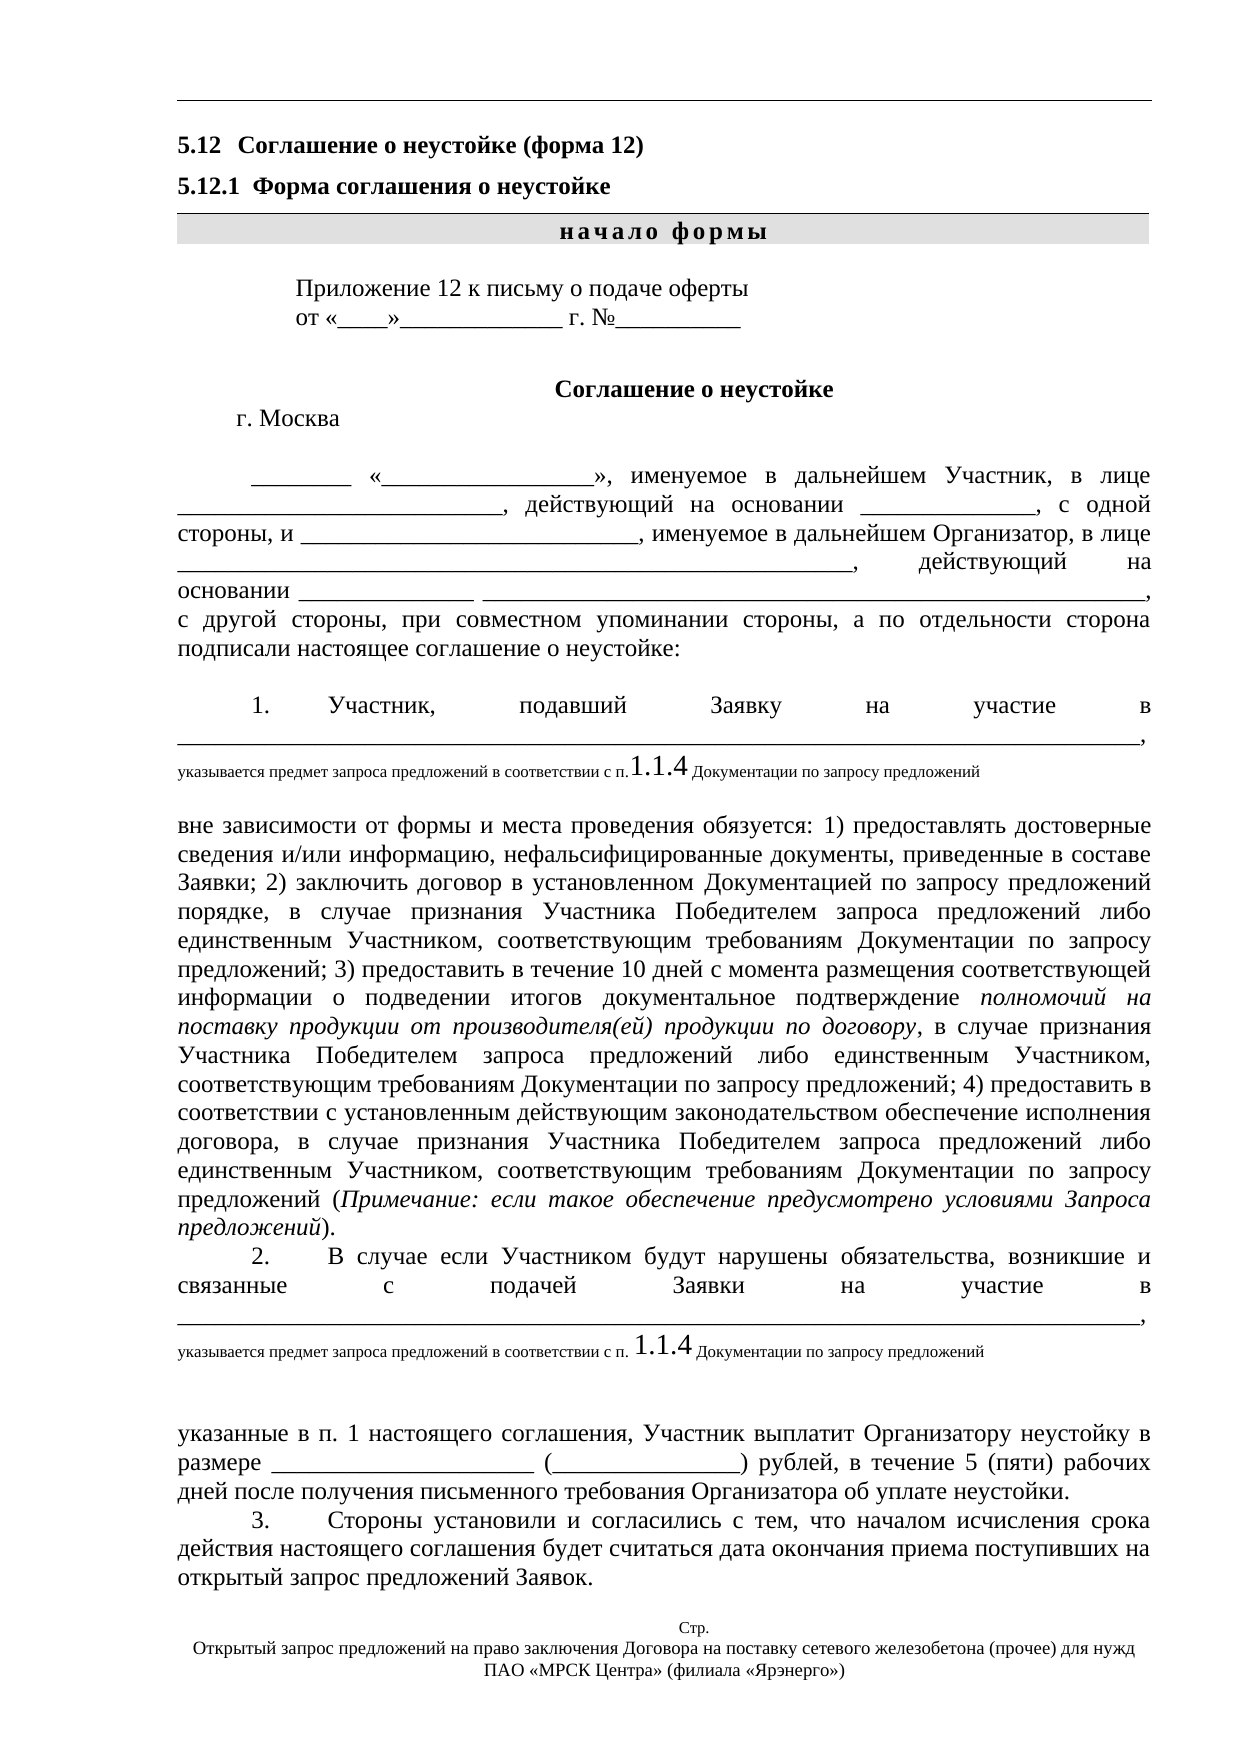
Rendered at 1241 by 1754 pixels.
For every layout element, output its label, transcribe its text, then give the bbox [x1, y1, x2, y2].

text вне зависимости от формы и места проведения обязуется: 1) предоставлять достоверные сведения и/или информацию, нефальсифицированные документы, приведенные в составе Заявки; 2) заключить договор в установленном Документацией по запросу предложений порядке, в случае признания Участника Победителем запроса предложений либо единственным Участником, соответствующим требованиям Документации по запросу предложений; 3) предоставить в течение 10 дней с момента размещения соответствующей информации о подведении итогов документальное подтверждение полномочий на поставку продукции от производителя(ей) продукции по договору, в случае признания Участника Победителем запроса предложений либо единственным Участником, соответствующим требованиям Документации по запросу предложений; 4) предоставить в соответствии с установленным действующим законодательством обеспечение исполнения договора, в случае признания Участника Победителем запроса предложений либо единственным Участником, соответствующим требованиям Документации по запросу предложений (Примечание: если такое обеспечение предусмотрено условиями Запроса предложений). [177, 810, 1152, 1241]
text Соглашение о неустойке [177, 374, 1152, 403]
text указывается предмет запроса предложений в соответствии с п. 1.1.4 Документации по запросу предложений [177, 1327, 1152, 1361]
text Приложение 12 к письму о подаче оферты от «____»_____________ г. №__________ [295, 273, 1152, 331]
text ________ «_________________», именуемое в дальнейшем Участник, в лице __________________________, действующий на основании ______________, с одной стороны, и ___________________________, именуемое в дальнейшем Организатор, в лице ______________________________________________________, действующий на основании ______________ _____________________________________________________, с другой стороны, при совместном упоминании стороны, а по отдельности сторона подписали настоящее соглашение о неустойке: [177, 460, 1152, 661]
text начало формы [177, 214, 1149, 244]
text г. Москва [177, 403, 1152, 431]
list Участник, подавший Заявку на участие в _____________________________________________________________________________, [177, 690, 1152, 748]
text указанные в п. 1 настоящего соглашения, Участник выплатит Организатору неустойку в размере _____________________ (_______________) рублей, в течение 5 (пяти) рабочих дней после получения письменного требования Организатора об уплате неустойки. [177, 1418, 1152, 1505]
subtitle Форма соглашения о неустойке [177, 171, 1152, 200]
text указывается предмет запроса предложений в соответствии с п.1.1.4 Документации по запросу предложений [177, 748, 1152, 781]
list В случае если Участником будут нарушены обязательства, возникшие и связанные с подачей Заявки на участие в _____________________________________________________________________________, [177, 1241, 1152, 1327]
subtitle Соглашение о неустойке (форма 12) [177, 130, 1152, 159]
list Стороны установили и согласились с тем, что началом исчисления срока действия настоящего соглашения будет считаться дата окончания приема поступивших на открытый запрос предложений Заявок. [177, 1505, 1152, 1591]
